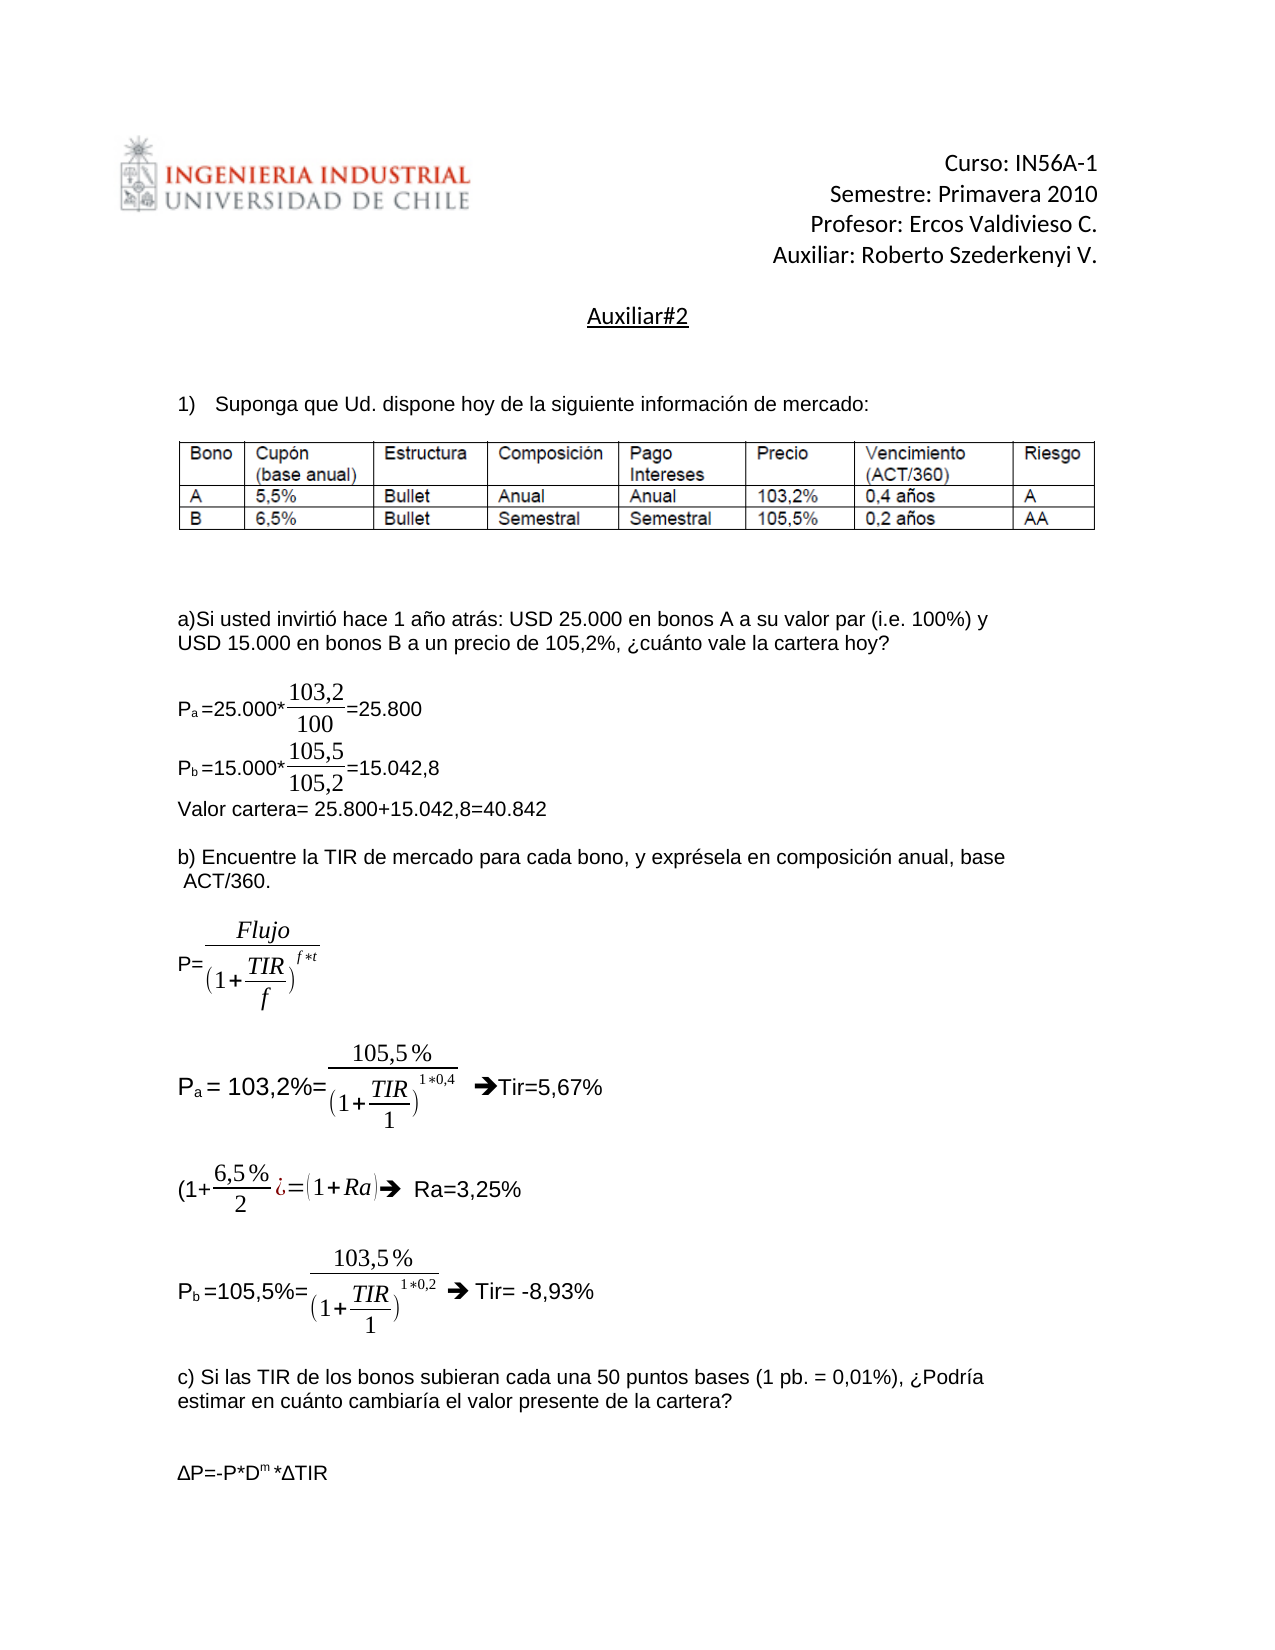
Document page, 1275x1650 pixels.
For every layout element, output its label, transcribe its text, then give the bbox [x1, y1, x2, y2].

text Semestre: Primavera 2010 [477, 178, 1098, 209]
text (1+ Ra=3,25% [177, 1159, 1098, 1218]
text Valor cartera= 25.800+15.042,8=40.842 [177, 797, 1098, 821]
list Suponga que Ud. dispone hoy de la siguiente información de mercado: [177, 392, 1098, 416]
text Pa =25.000*=25.800 [177, 679, 1098, 738]
text Pb =15.000*=15.042,8 [177, 738, 1098, 797]
text Auxiliar: Roberto Szederkenyi V. [177, 239, 1098, 270]
text USD 15.000 en bonos B a un precio de 105,2%, ¿cuánto vale la cartera hoy? [177, 631, 1098, 655]
text Auxiliar#2 [177, 300, 1098, 331]
text b) Encuentre la TIR de mercado para cada bono, y exprésela en composición anual, base [177, 845, 1098, 869]
text Pa = 103,2%= Tir=5,67% [177, 1039, 1098, 1133]
text a)Si usted invirtió hace 1 año atrás: USD 25.000 en bonos A a su valor par (i.e. 100%) y [177, 607, 1098, 631]
text estimar en cuánto cambiaría el valor presente de la cartera? [177, 1389, 1098, 1413]
text ACT/360. [177, 869, 1098, 893]
picture [113, 134, 477, 217]
text Curso: IN56A-1 [477, 148, 1098, 178]
text ∆P=-P*Dm *∆TIR [177, 1461, 1098, 1484]
text c) Si las TIR de los bonos subieran cada una 50 puntos bases (1 pb. = 0,01%), ¿Podría [177, 1365, 1098, 1389]
text P= [177, 917, 1098, 1010]
text Profesor: Ercos Valdivieso C. [177, 209, 1098, 239]
picture [177, 439, 1098, 531]
text Pb =105,5%= Tir= -8,93% [177, 1244, 1098, 1338]
